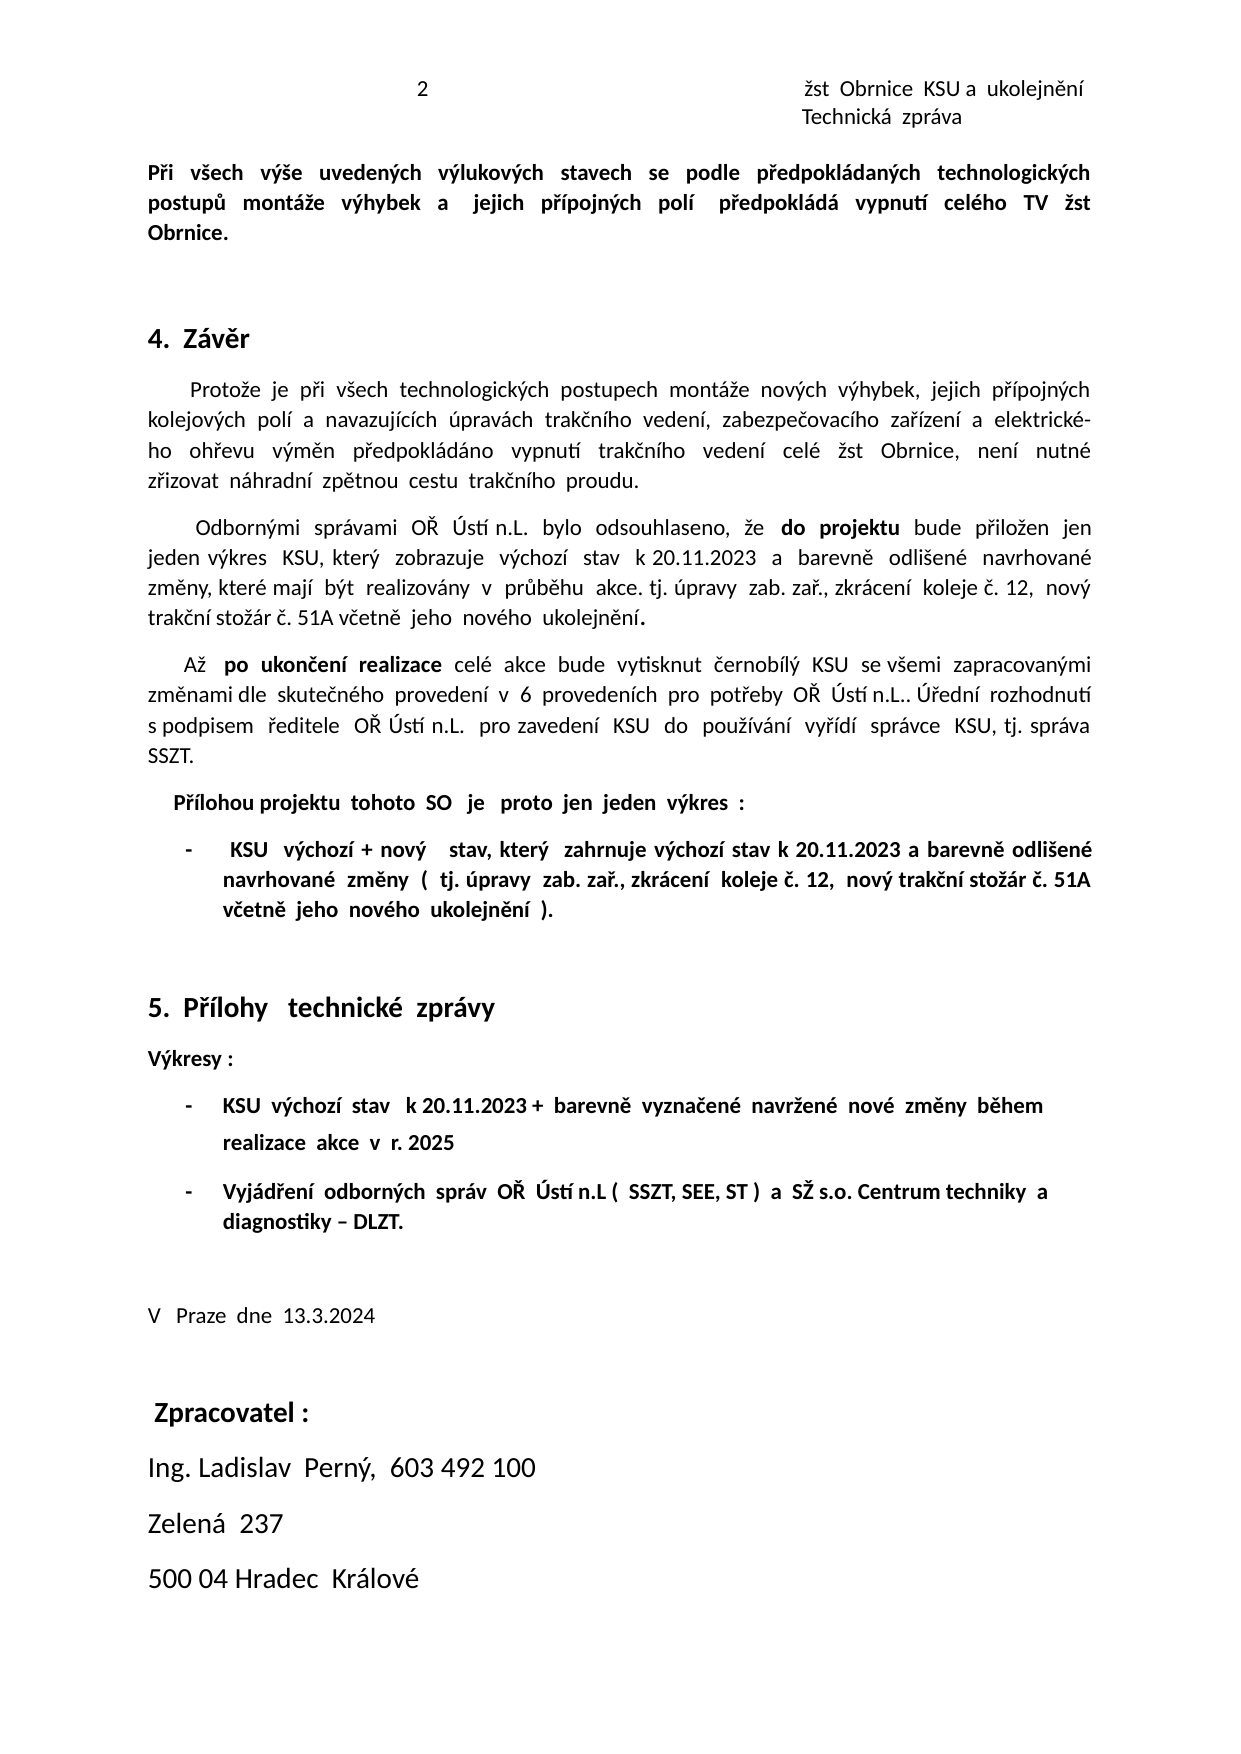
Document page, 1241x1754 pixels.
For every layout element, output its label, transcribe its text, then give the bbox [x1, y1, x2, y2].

text 4. Závěr [148, 320, 1093, 356]
text 500 04 Hradec Králové [148, 1560, 1093, 1595]
list Vyjádření odborných správ OŘ Ústí n.L ( SSZT, SEE, ST ) a SŽ s.o. Centrum techniky a diagnostiky – DLZT. [185, 1177, 1093, 1235]
text Odbornými správami OŘ Ústí n.L. bylo odsouhlaseno, že do projektu bude přiložen jen jeden výkres KSU, který zobrazuje výchozí stav k 20.11.2023 a barevně odlišené navrhované změny, které mají být realizovány v průběhu akce. tj. úpravy zab. zař., zkrácení koleje č. 12, nový trakční stožár č. 51A včetně jeho nového ukolejnění. [148, 513, 1093, 631]
text Protože je při všech technologických postupech montáže nových výhybek, jejich přípojných kolejových polí a navazujících úpravách trakčního vedení, zabezpečovacího zařízení a elektrické-ho ohřevu výměn předpokládáno vypnutí trakčního vedení celé žst Obrnice, není nutné zřizovat náhradní zpětnou cestu trakčního proudu. [148, 375, 1093, 494]
text Zpracovatel : [148, 1394, 1093, 1430]
text Ing. Ladislav Perný, 603 492 100 [148, 1449, 1093, 1485]
text Zelená 237 [148, 1505, 1093, 1540]
text 5. Přílohy technické zprávy [148, 989, 1093, 1024]
list KSU výchozí + nový stav, který zahrnuje výchozí stav k 20.11.2023 a barevně odlišené navrhované změny ( tj. úpravy zab. zař., zkrácení koleje č. 12, nový trakční stožár č. 51A včetně jeho nového ukolejnění ). [185, 835, 1093, 923]
text Přílohou projektu tohoto SO je proto jen jeden výkres : [148, 788, 1093, 816]
text Výkresy : [148, 1044, 1093, 1072]
text Při všech výše uvedených výlukových stavech se podle předpokládaných technologických postupů montáže výhybek a jejich přípojných polí předpokládá vypnutí celého TV žst Obrnice. [148, 158, 1093, 246]
list KSU výchozí stav k 20.11.2023 + barevně vyznačené navržené nové změny během realizace akce v r. 2025 [185, 1091, 1093, 1157]
text Až po ukončení realizace celé akce bude vytisknut černobílý KSU se všemi zapracovanými změnami dle skutečného provedení v 6 provedeních pro potřeby OŘ Ústí n.L.. Úřední rozhodnutí s podpisem ředitele OŘ Ústí n.L. pro zavedení KSU do používání vyřídí správce KSU, tj. správa SSZT. [148, 650, 1093, 769]
text V Praze dne 13.3.2024 [148, 1301, 1093, 1329]
